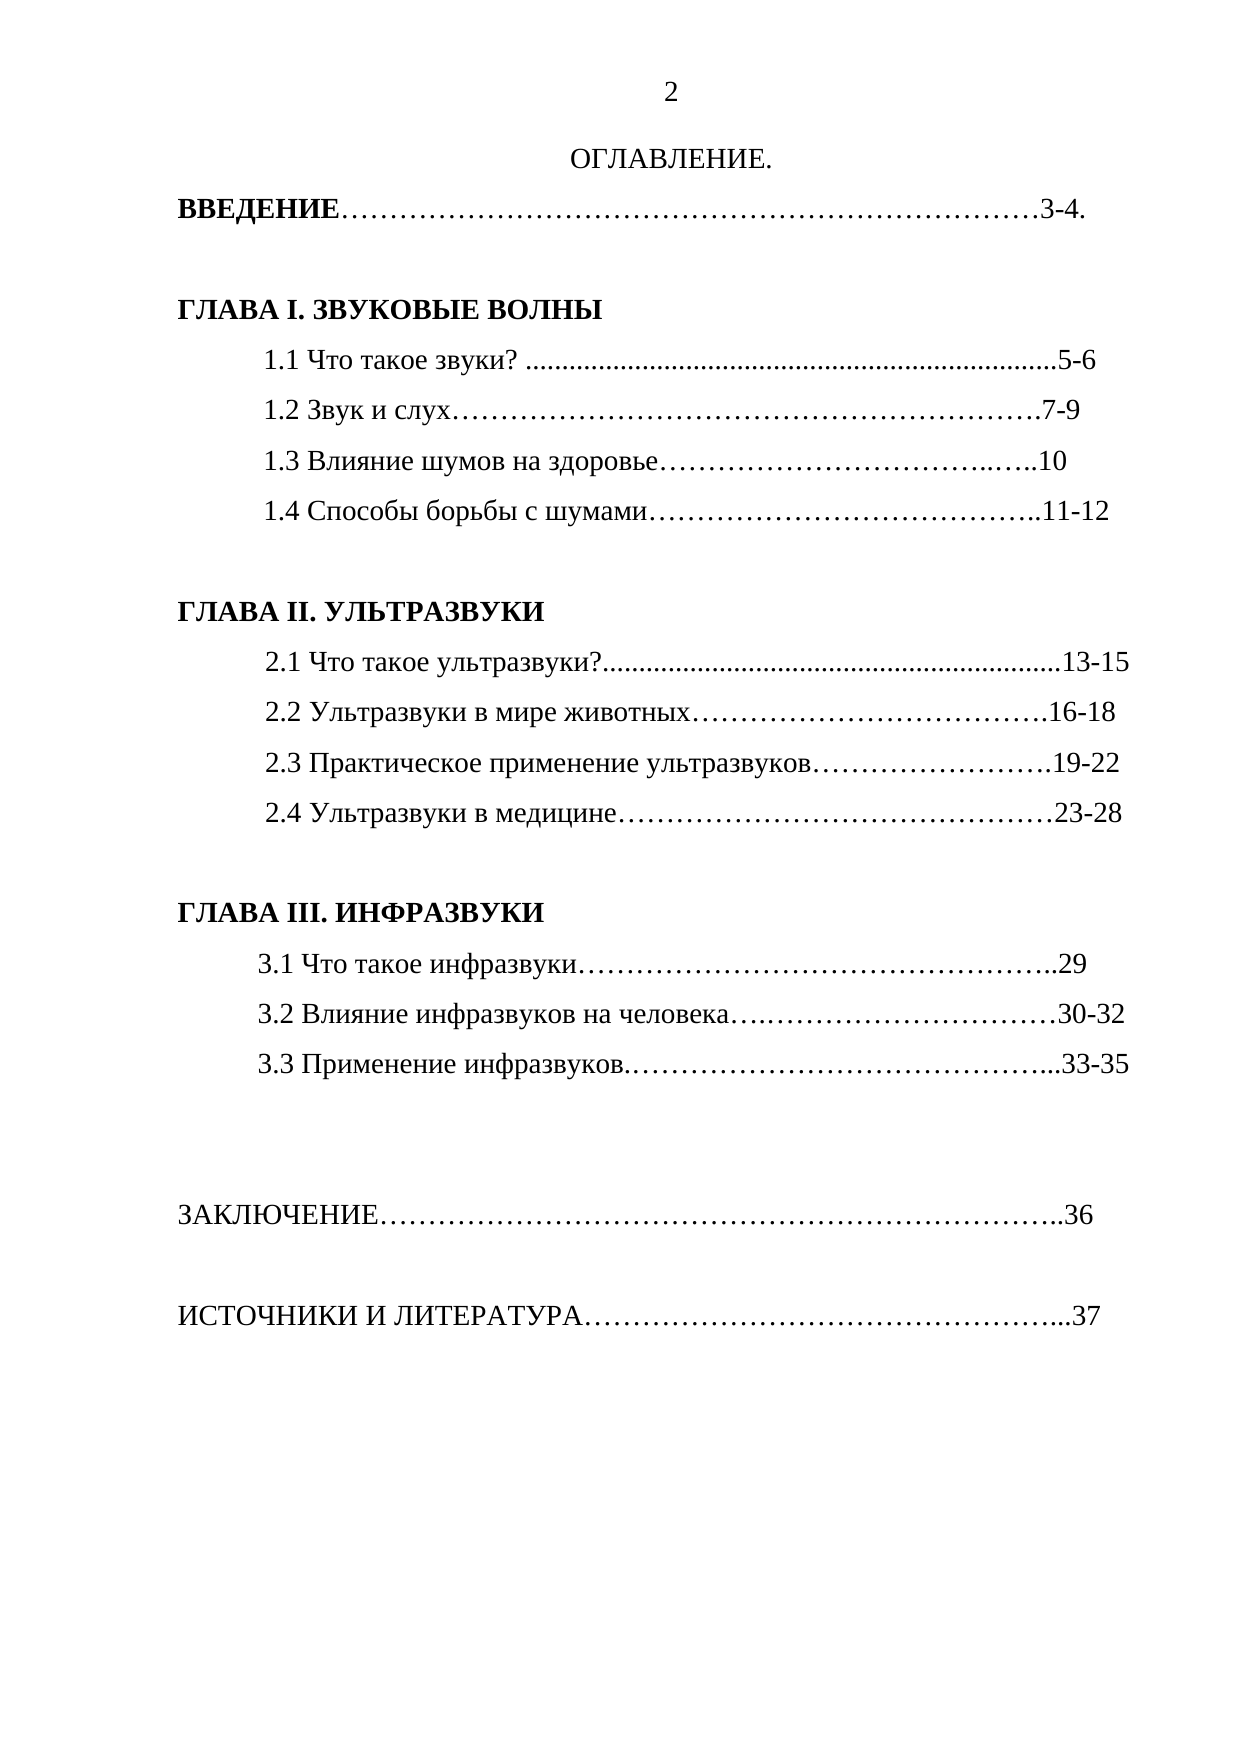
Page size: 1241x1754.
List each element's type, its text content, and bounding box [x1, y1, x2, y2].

list Что такое звуки? .........................................................................5-6 [263, 342, 1165, 376]
text ВВЕДЕНИЕ………………………………………………………………3-4. [177, 191, 1165, 225]
list Способы борьбы с шумами…………………………………..11-12 [263, 493, 1165, 527]
text 2.2 Ультразвуки в мире животных……………………………….16-18 [177, 694, 1165, 728]
text 2.3 Практическое применение ультразвуков…………………….19-22 [177, 745, 1165, 778]
text ЗАКЛЮЧЕНИЕ……………………………………………………………..36 [177, 1197, 1165, 1231]
text 3.1 Что такое инфразвуки…………………………………………..29 [177, 946, 1165, 979]
text ГЛАВА III. ИНФРАЗВУКИ [177, 896, 1165, 929]
text ИСТОЧНИКИ И ЛИТЕРАТУРА…………………………………………...37 [177, 1298, 1165, 1332]
text 3.3 Применение инфразвуков.……………………………………...33-35 [177, 1047, 1165, 1080]
text 2.4 Ультразвуки в медицине………………………………………23-28 [177, 795, 1165, 828]
text 2.1 Что такое ультразвуки?...............................................................13-15 [177, 644, 1165, 678]
text ГЛАВА II. УЛЬТРАЗВУКИ [177, 594, 1165, 627]
list Влияние шумов на здоровье……………………………..…..10 [263, 443, 1165, 476]
text ОГЛАВЛЕНИЕ. [177, 141, 1165, 174]
text ГЛАВА I. ЗВУКОВЫЕ ВОЛНЫ [177, 292, 1165, 325]
text 3.2 Влияние инфразвуков на человека….…………………………30-32 [177, 996, 1165, 1030]
list Звук и слух…………………………………………………….7-9 [263, 392, 1165, 426]
